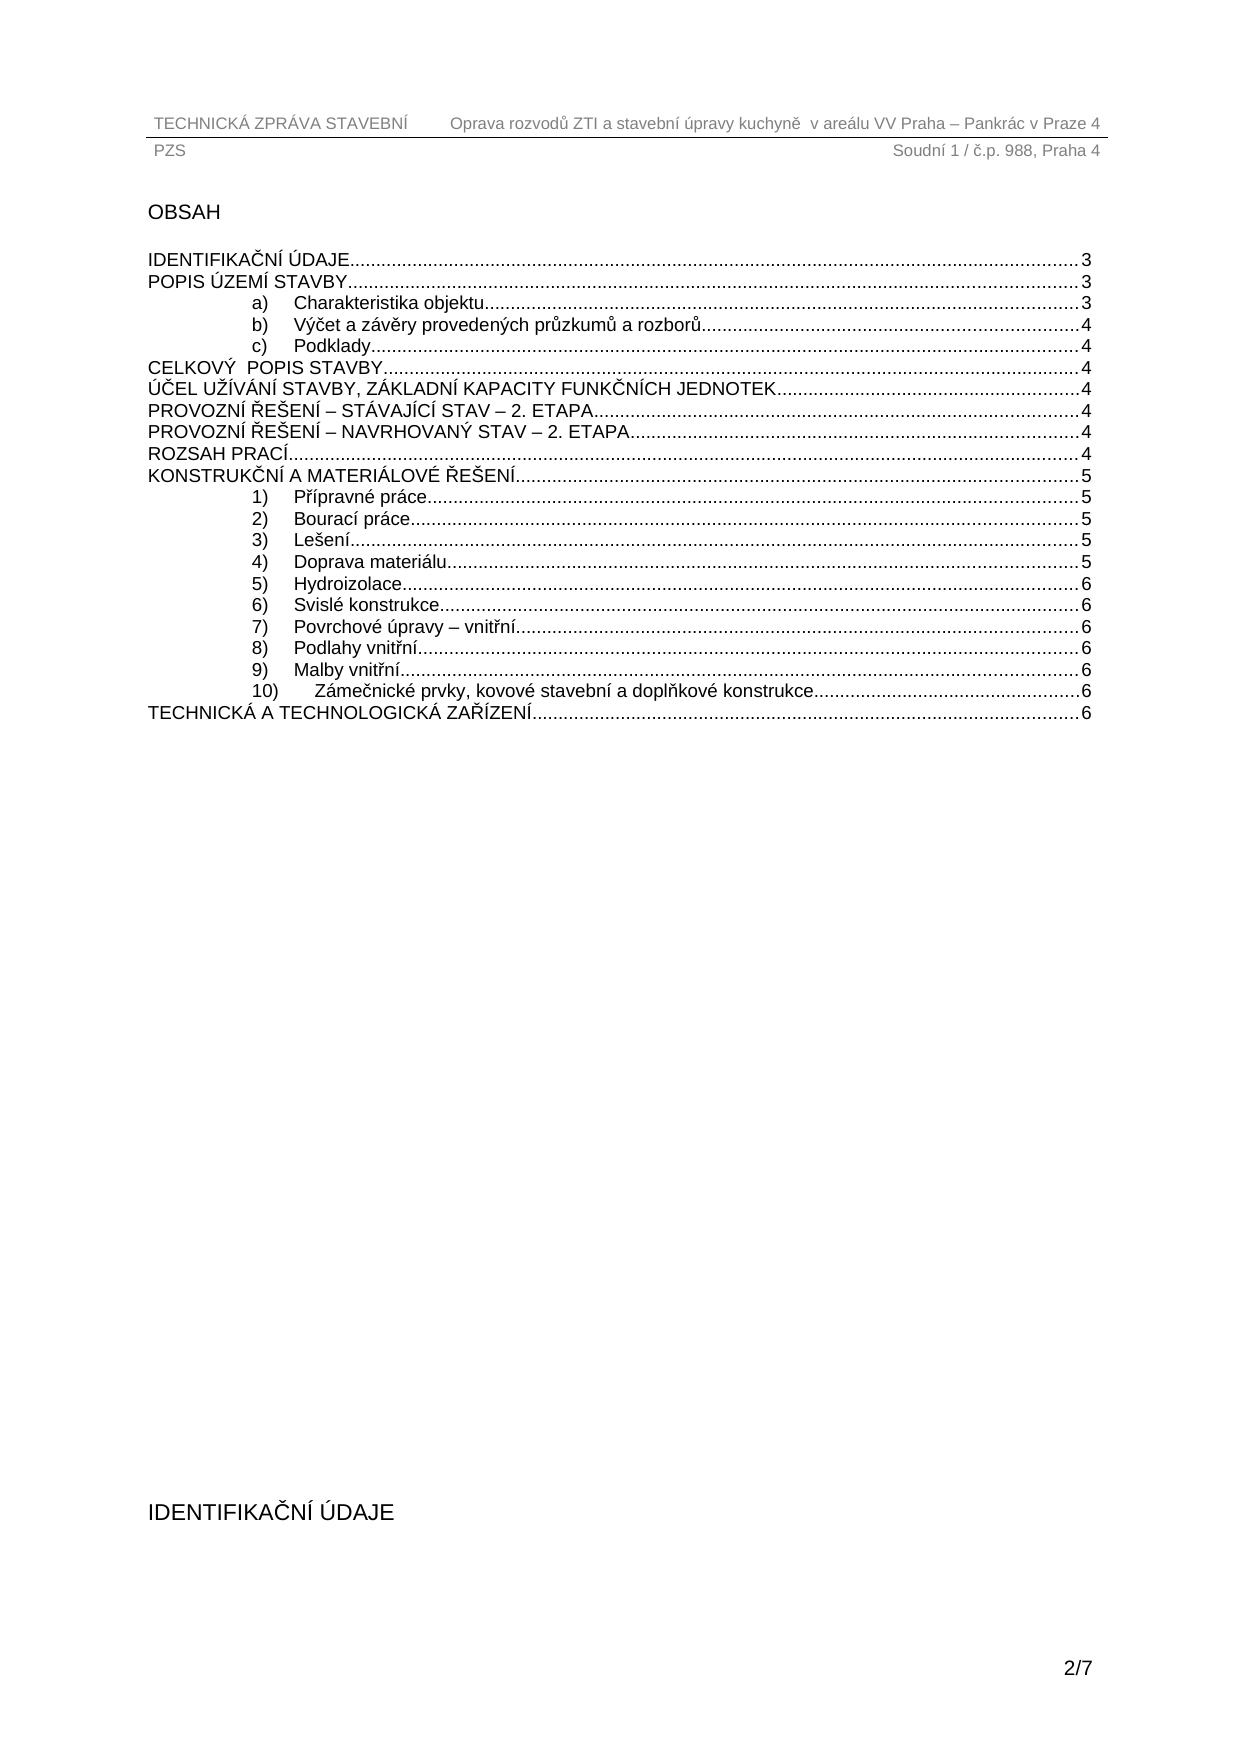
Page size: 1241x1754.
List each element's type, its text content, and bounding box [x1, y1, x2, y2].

text Identifikační údaje 3 [148, 249, 1092, 270]
text KONSTRUKČNÍ A MATERIÁLOVÉ ŘEŠENÍ 5 [148, 464, 1092, 486]
text a) Charakteristika objektu 3 [252, 292, 1092, 313]
text c) Podklady 4 [252, 335, 1092, 357]
text 1) Přípravné práce 5 [252, 486, 1092, 508]
text 9) Malby vnitřní 6 [252, 658, 1092, 680]
text 2) Bourací práce 5 [252, 508, 1092, 529]
text Celkový popis stavby 4 [148, 357, 1092, 378]
text provozní řešení – navrhovaný stav – 2. etapa 4 [148, 421, 1092, 443]
text technická a technologická zařízení 6 [148, 702, 1092, 723]
text b) Výčet a závěry provedených průzkumů a rozborů 4 [252, 313, 1092, 335]
text 8) Podlahy vnitřní 6 [252, 637, 1092, 658]
text 3) Lešení 5 [252, 529, 1092, 551]
text 5) Hydroizolace 6 [252, 572, 1092, 594]
text provozní řešení – stávající stav – 2. etapa 4 [148, 400, 1092, 421]
text POPIS ÚZEMÍ STAVBY 3 [148, 270, 1092, 292]
text Účel užívání stavby, základní kapacity funkčních jednotek 4 [148, 378, 1092, 400]
text Identifikační údaje [148, 1499, 1092, 1525]
text 6) Svislé konstrukce 6 [252, 594, 1092, 615]
text rozsah prací 4 [148, 443, 1092, 464]
text 7) Povrchové úpravy – vnitřní 6 [252, 615, 1092, 637]
text OBSAH [148, 200, 1092, 224]
text 4) Doprava materiálu 5 [252, 551, 1092, 572]
text 10) Zámečnické prvky, kovové stavební a doplňkové konstrukce 6 [252, 680, 1092, 702]
